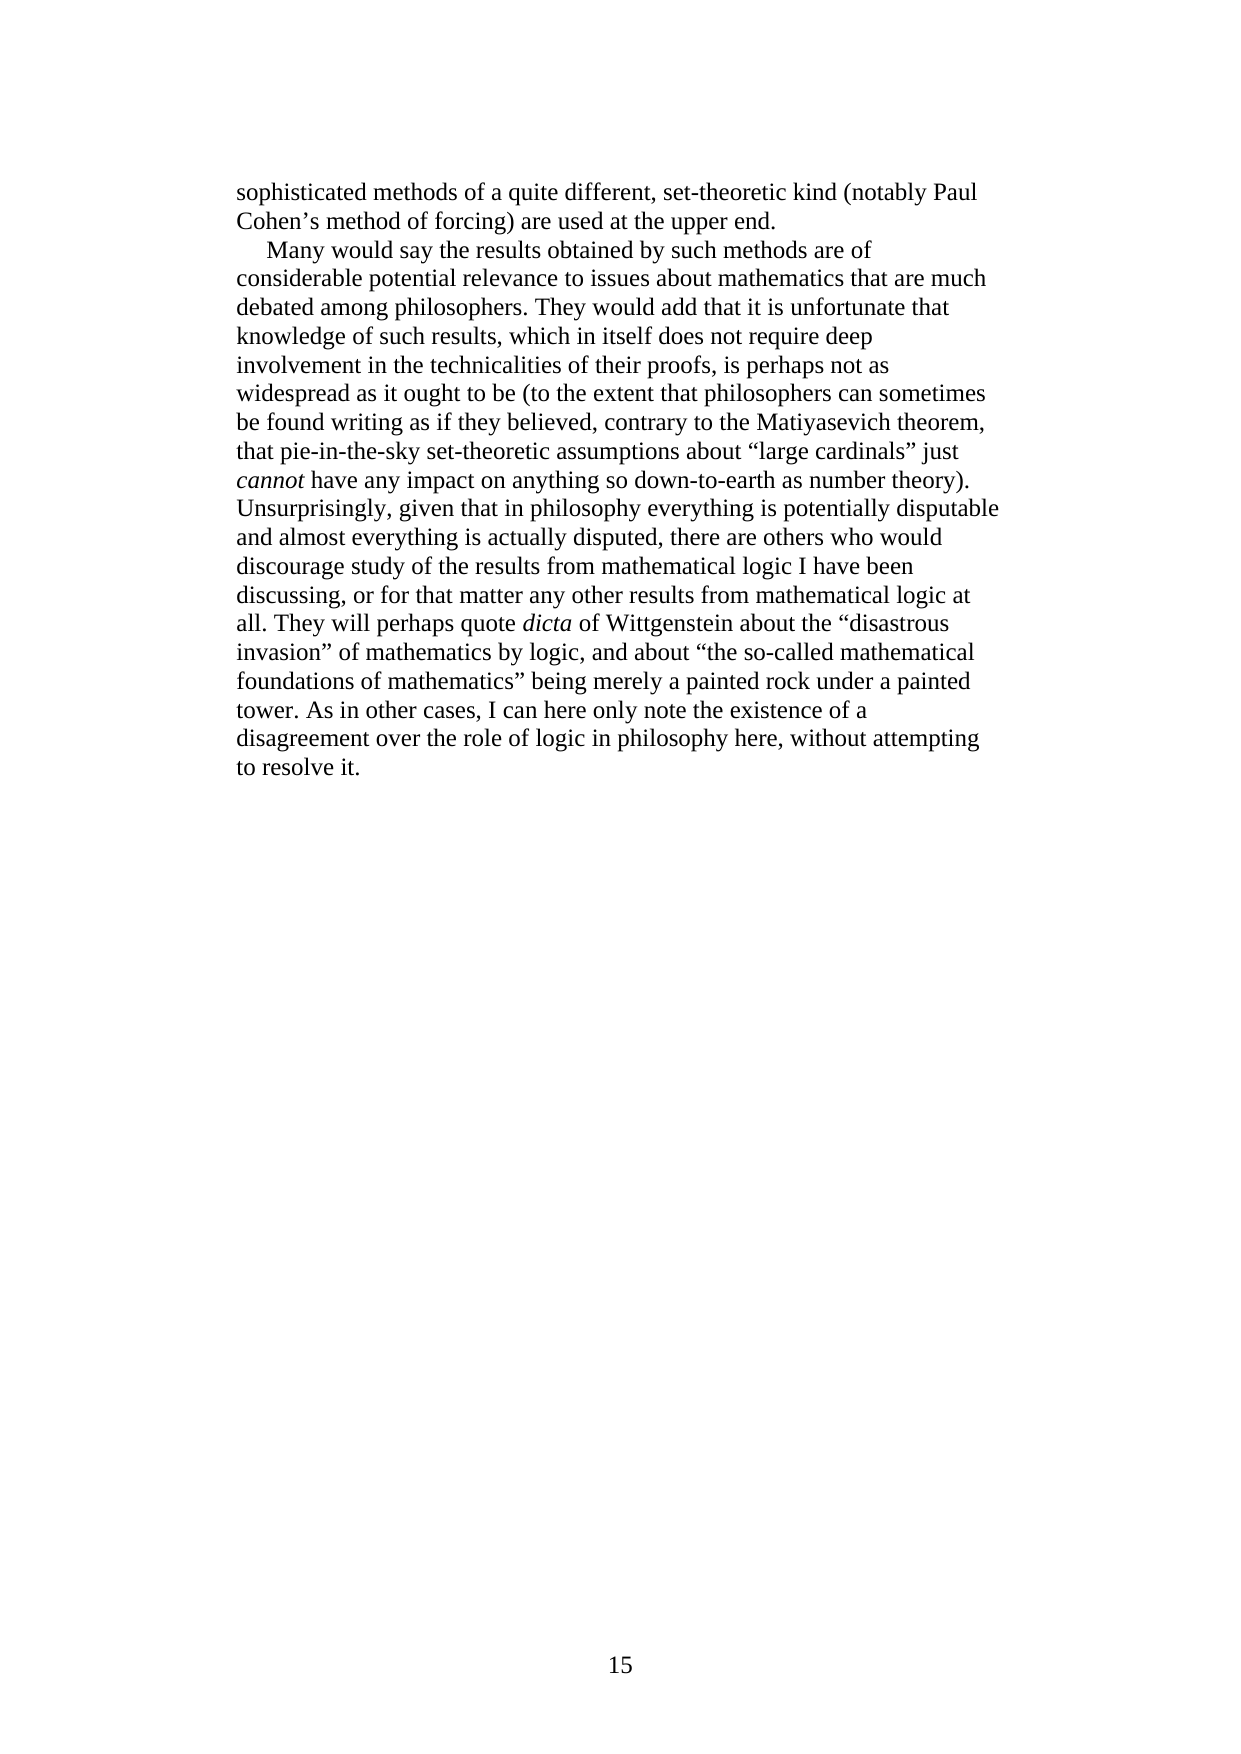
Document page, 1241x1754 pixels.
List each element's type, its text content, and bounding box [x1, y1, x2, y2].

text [236, 177, 1004, 235]
text Many would say the results obtained by such methods are of considerable potential relevance to issues about mathematics that are much debated among philosophers. They would add that it is unfortunate that knowledge of such results, which in itself does not require deep involvement in the technicalities of their proofs, is perhaps not as widespread as it ought to be (to the extent that philosophers can sometimes be found writing as if they believed, contrary to the Matiyasevich theorem, that pie-in-the-sky set-theoretic assumptions about “large cardinals” just cannot have any impact on anything so down-to-earth as number theory). Unsurprisingly, given that in philosophy everything is potentially disputable and almost everything is actually disputed, there are others who would discourage study of the results from mathematical logic I have been discussing, or for that matter any other results from mathematical logic at all. They will perhaps quote dicta of Wittgenstein about the “disastrous invasion” of mathematics by logic, and about “the so-called mathematical foundations of mathematics” being merely a painted rock under a painted tower. As in other cases, I can here only note the existence of a disagreement over the role of logic in philosophy here, without attempting to resolve it. [236, 235, 1004, 781]
